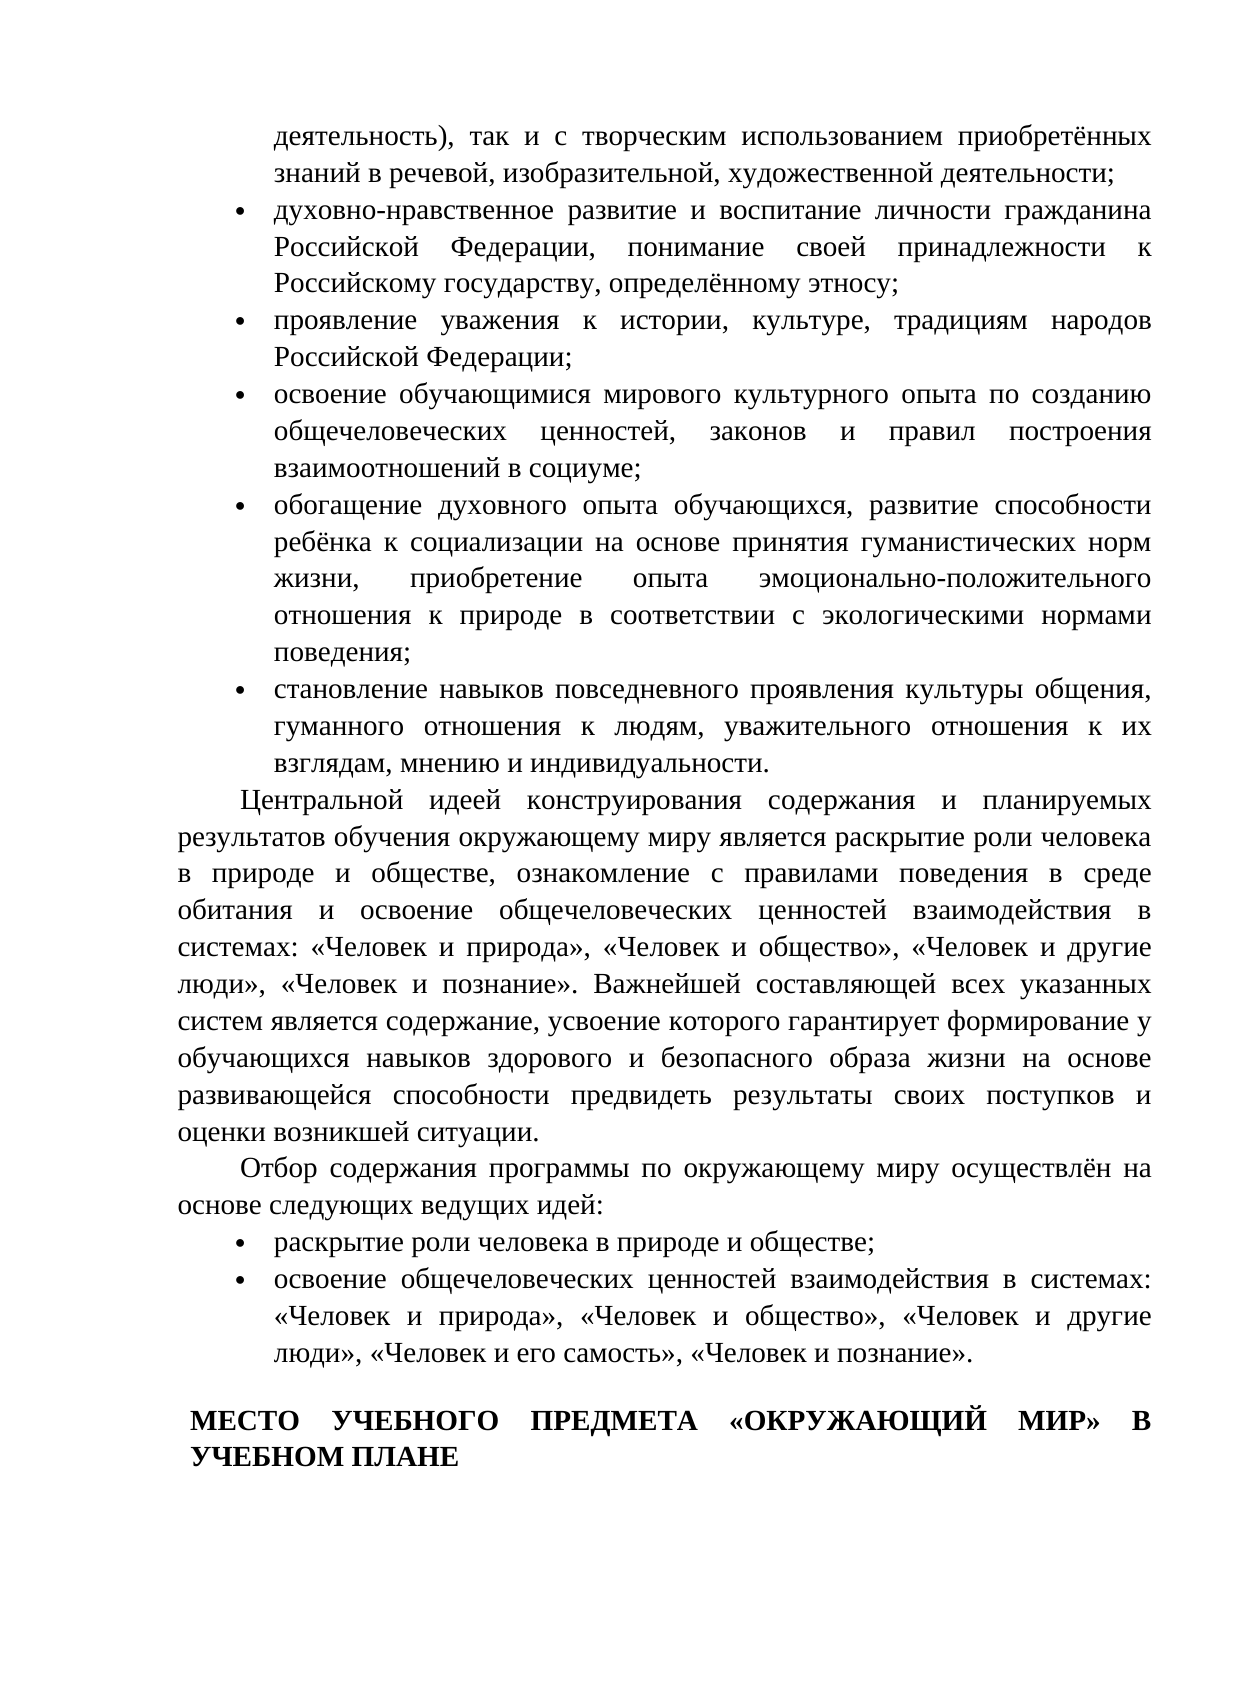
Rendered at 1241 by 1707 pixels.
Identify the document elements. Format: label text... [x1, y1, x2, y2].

list обогащение духовного опыта обучающихся, развитие способности ребёнка к социализации на основе принятия гуманистических норм жизни, приобретение опыта эмоционально-положительного отношения к природе в соответствии с экологическими нормами поведения; [236, 487, 1152, 668]
list раскрытие роли человека в природе и обществе; [236, 1224, 1152, 1258]
list освоение общечеловеческих ценностей взаимодействия в системах: «Человек и природа», «Человек и общество», «Человек и другие люди», «Человек и его самость», «Человек и познание». [236, 1261, 1152, 1368]
list проявление уважения к истории, культуре, традициям народов Российской Федерации; [236, 302, 1152, 373]
text МЕСТО УЧЕБНОГО ПРЕДМЕТА «ОКРУЖАЮЩИЙ МИР» В УЧЕБНОМ ПЛАНЕ [190, 1403, 1152, 1473]
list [236, 118, 1152, 188]
list духовно-нравственное развитие и воспитание личности гражданина Российской Федерации, понимание своей принадлежности к Российскому государству, определённому этносу; [236, 192, 1152, 299]
text Отбор содержания программы по окружающему миру осуществлён на основе следующих ведущих идей: [177, 1151, 1152, 1221]
list освоение обучающимися мирового культурного опыта по созданию общечеловеческих ценностей, законов и правил построения взаимоотношений в социуме; [236, 376, 1152, 483]
text Центральной идеей конструирования содержания и планируемых результатов обучения окружающему миру является раскрытие роли человека в природе и обществе, ознакомление с правилами поведения в среде обитания и освоение общечеловеческих ценностей взаимодействия в системах: «Человек и природа», «Человек и общество», «Человек и другие люди», «Человек и познание». Важнейшей составляющей всех указанных систем является содержание, усвоение которого гарантирует формирование у обучающихся навыков здорового и безопасного образа жизни на основе развивающейся способности предвидеть результаты своих поступков и оценки возникшей ситуации. [177, 782, 1152, 1147]
list становление навыков повседневного проявления культуры общения, гуманного отношения к людям, уважительного отношения к их взглядам, мнению и индивидуальности. [236, 671, 1152, 778]
